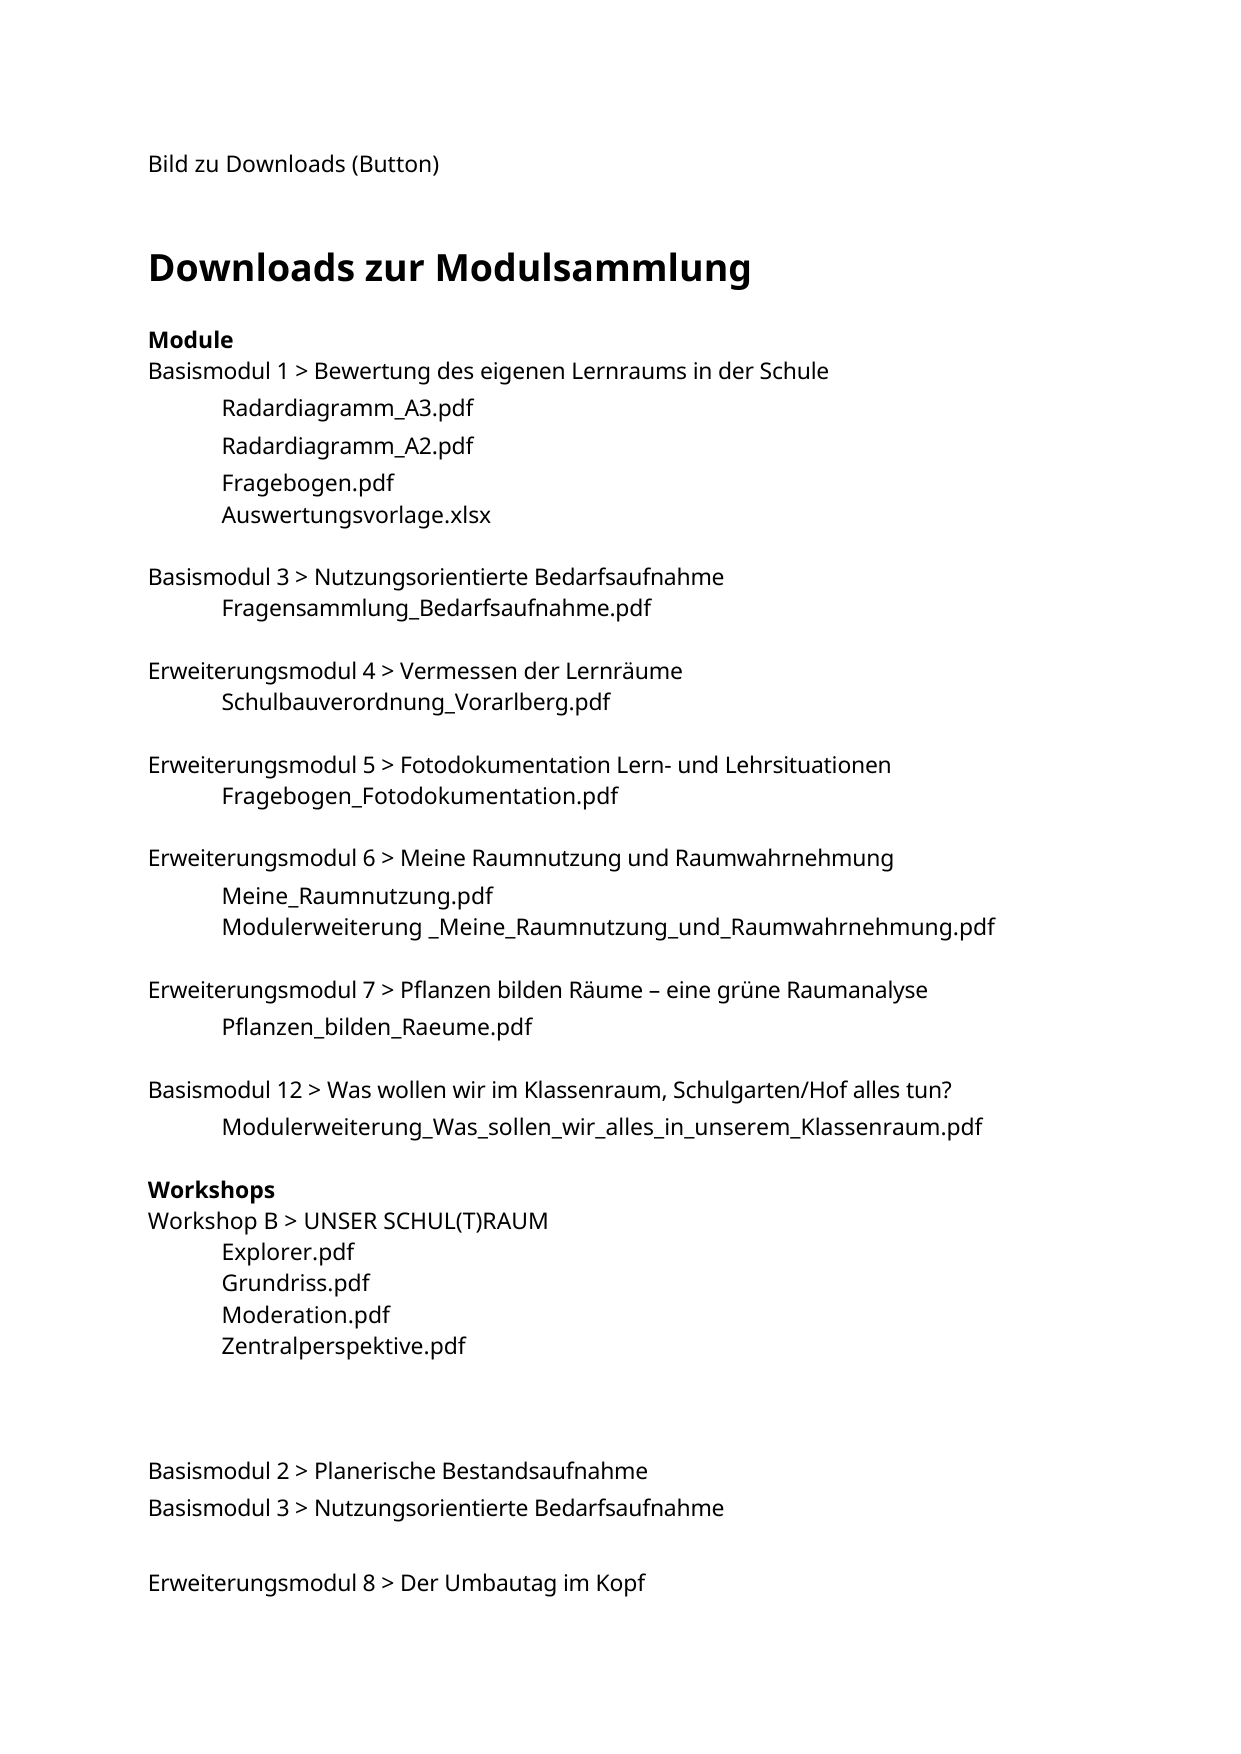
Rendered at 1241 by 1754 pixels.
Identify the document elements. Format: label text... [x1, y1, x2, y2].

text Pflanzen_bilden_Raeume.pdf [148, 1011, 1093, 1042]
text Workshop B > UNSER SCHUL(T)RAUM [148, 1205, 1093, 1236]
text Moderation.pdf [148, 1299, 1093, 1330]
text Radardiagramm_A2.pdf [148, 430, 1093, 461]
text Zentralperspektive.pdf [148, 1330, 1093, 1361]
text Erweiterungsmodul 5 > Fotodokumentation Lern- und Lehrsituationen [148, 749, 1093, 780]
text Workshops [148, 1174, 1093, 1205]
text Basismodul 3 > Nutzungsorientierte Bedarfsaufnahme [148, 561, 1093, 592]
text Module [148, 324, 1093, 355]
text Fragensammlung_Bedarfsaufnahme.pdf [148, 592, 1093, 624]
text Erweiterungsmodul 6 > Meine Raumnutzung und Raumwahrnehmung [148, 842, 1093, 874]
text Fragebogen.pdf [148, 467, 1093, 499]
text Basismodul 12 > Was wollen wir im Klassenraum, Schulgarten/Hof alles tun? [148, 1074, 1093, 1105]
text Meine_Raumnutzung.pdf [148, 880, 1093, 911]
text Basismodul 2 > Planerische Bestandsaufnahme [148, 1455, 1093, 1486]
text Downloads zur Modulsammlung [148, 241, 1093, 292]
text Fragebogen_Fotodokumentation.pdf [148, 780, 1093, 811]
text Basismodul 1 > Bewertung des eigenen Lernraums in der Schule [148, 355, 1093, 386]
text Bild zu Downloads (Button) [148, 148, 1093, 179]
text Auswertungsvorlage.xlsx [148, 499, 1093, 530]
text Erweiterungsmodul 8 > Der Umbautag im Kopf [148, 1567, 1093, 1599]
text Modulerweiterung _Meine_Raumnutzung_und_Raumwahrnehmung.pdf [148, 911, 1093, 942]
text Erweiterungsmodul 4 > Vermessen der Lernräume [148, 655, 1093, 686]
text Radardiagramm_A3.pdf [148, 392, 1093, 424]
text Basismodul 3 > Nutzungsorientierte Bedarfsaufnahme [148, 1492, 1093, 1524]
text Explorer.pdf [148, 1236, 1093, 1267]
text Grundriss.pdf [148, 1267, 1093, 1299]
text Erweiterungsmodul 7 > Pflanzen bilden Räume – eine grüne Raumanalyse [148, 974, 1093, 1005]
text Schulbauverordnung_Vorarlberg.pdf [148, 686, 1093, 717]
text Modulerweiterung_Was_sollen_wir_alles_in_unserem_Klassenraum.pdf [148, 1111, 1093, 1142]
